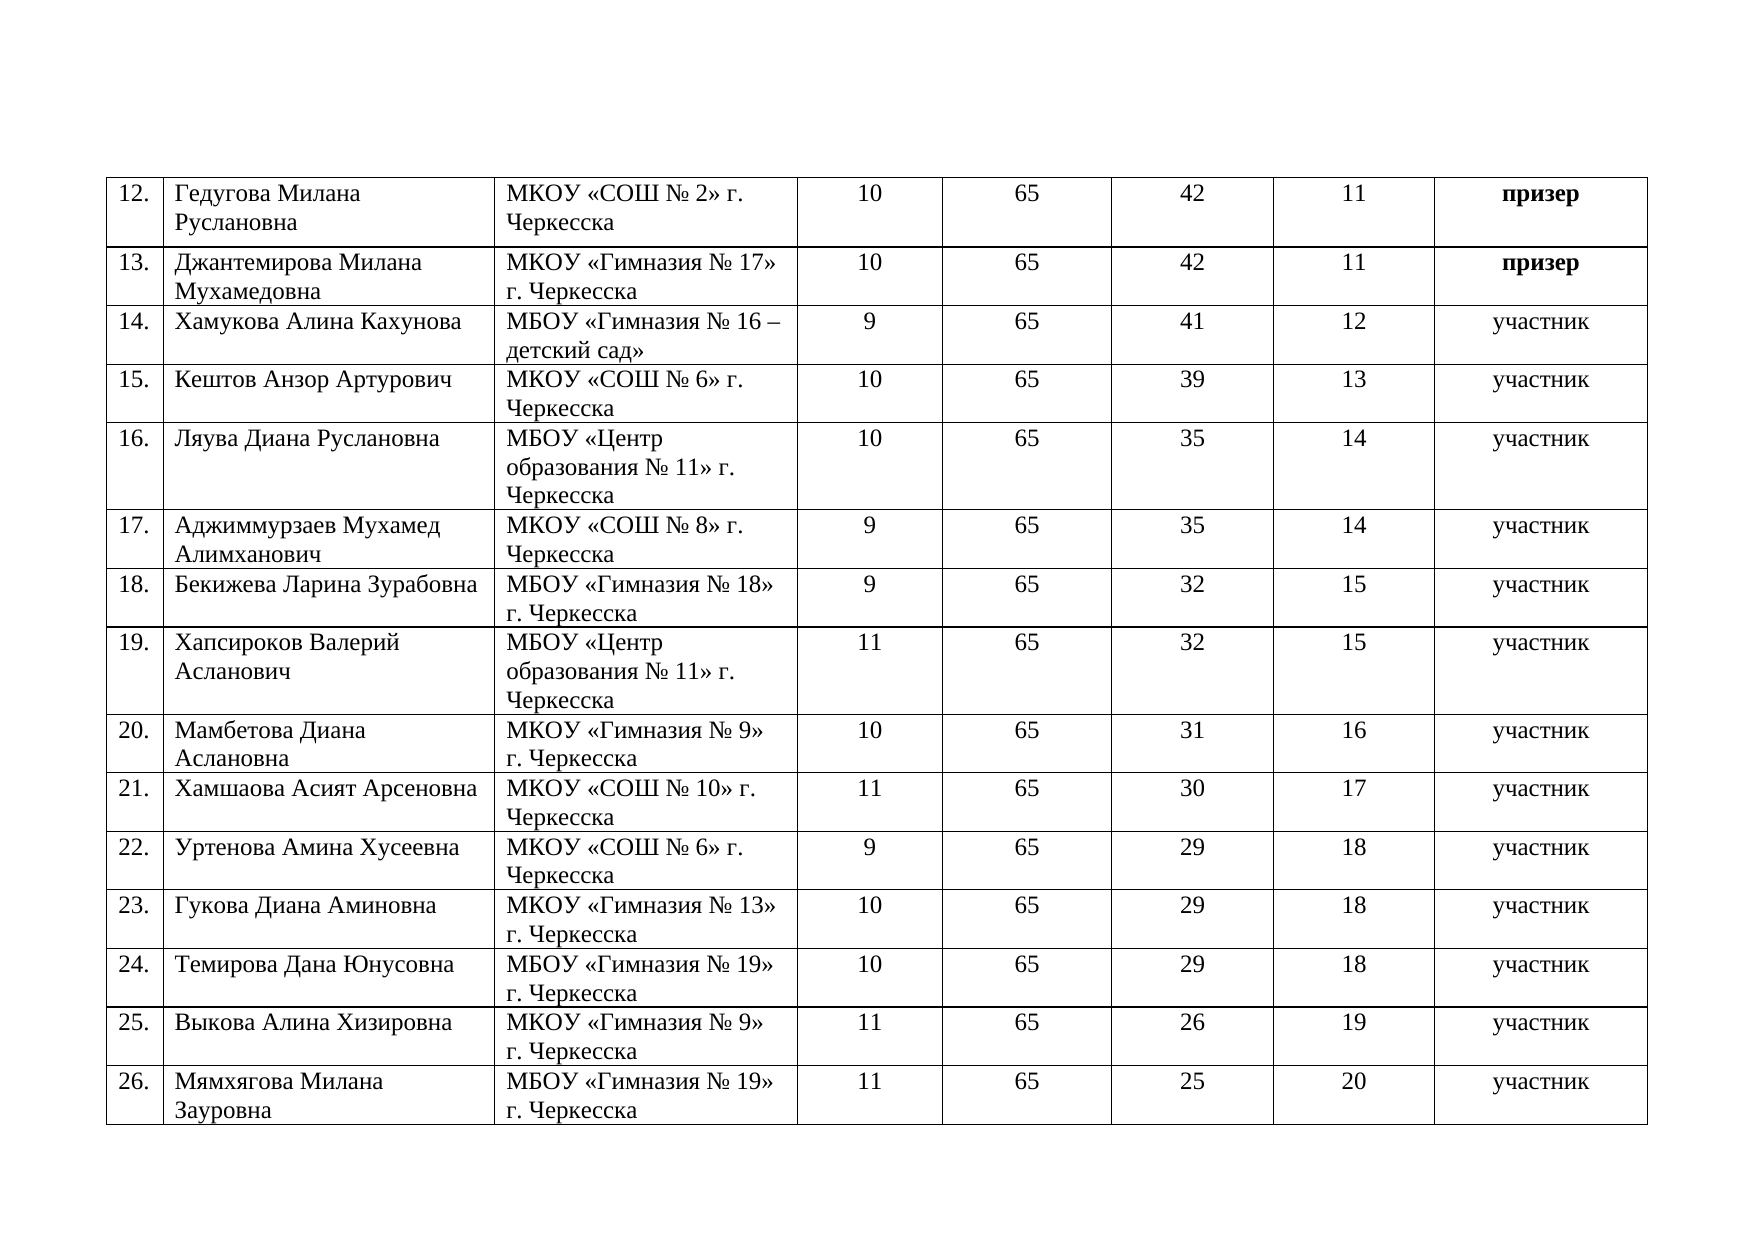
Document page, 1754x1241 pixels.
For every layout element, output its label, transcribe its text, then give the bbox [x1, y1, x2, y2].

table_cell призер [1435, 178, 1647, 246]
table_cell [107, 365, 163, 422]
table_cell 29 [1112, 949, 1273, 1006]
table_cell 65 [943, 306, 1111, 363]
table_cell 39 [1112, 365, 1273, 422]
table_cell [107, 1066, 163, 1123]
table_cell 31 [1112, 715, 1273, 772]
table_cell участник [1435, 569, 1647, 626]
table_cell 10 [798, 949, 942, 1006]
table_cell 30 [1112, 773, 1273, 831]
table_cell МБОУ «Центр образования № 11» г. Черкесска [495, 423, 797, 509]
table_cell 10 [798, 890, 942, 948]
table_cell МКОУ «СОШ № 6» г. Черкесска [495, 832, 797, 889]
table_cell участник [1435, 949, 1647, 1006]
table_cell 65 [943, 510, 1111, 568]
table_cell МКОУ «Гимназия № 17» г. Черкесска [495, 248, 797, 305]
table_cell 65 [943, 628, 1111, 714]
table_cell МБОУ «Гимназия № 19» г. Черкесска [495, 1066, 797, 1123]
table_cell 65 [943, 178, 1111, 246]
table_cell участник [1435, 1008, 1647, 1065]
table_cell 11 [798, 1008, 942, 1065]
table_cell МКОУ «СОШ № 8» г. Черкесска [495, 510, 797, 568]
table_cell 19 [1274, 1008, 1434, 1065]
table_cell Мамбетова Диана Аслановна [164, 715, 494, 772]
table_cell 9 [798, 306, 942, 363]
table_cell 15 [1274, 628, 1434, 714]
table_cell 65 [943, 569, 1111, 626]
table_cell Джантемирова Милана Мухамедовна [164, 248, 494, 305]
table_cell 65 [943, 423, 1111, 509]
table_cell Бекижева Ларина Зурабовна [164, 569, 494, 626]
table_cell [107, 569, 163, 626]
table_cell Темирова Дана Юнусовна [164, 949, 494, 1006]
table_cell [107, 773, 163, 831]
table_cell 29 [1112, 832, 1273, 889]
table_cell Аджиммурзаев Мухамед Алимханович [164, 510, 494, 568]
table_cell 11 [798, 628, 942, 714]
table_cell [107, 423, 163, 509]
table_cell 11 [798, 1066, 942, 1123]
table_cell 11 [1274, 248, 1434, 305]
table_cell 10 [798, 248, 942, 305]
table_cell Выкова Алина Хизировна [164, 1008, 494, 1065]
table_cell 65 [943, 890, 1111, 948]
table_cell 41 [1112, 306, 1273, 363]
table_cell 42 [1112, 248, 1273, 305]
table_cell 42 [1112, 178, 1273, 246]
table_cell 10 [798, 178, 942, 246]
table_cell участник [1435, 423, 1647, 509]
table_cell МБОУ «Гимназия № 19» г. Черкесска [495, 949, 797, 1006]
table_cell 10 [798, 423, 942, 509]
table_cell 65 [943, 248, 1111, 305]
table_cell [107, 949, 163, 1006]
table_cell [107, 510, 163, 568]
table_cell МКОУ «СОШ № 6» г. Черкесска [495, 365, 797, 422]
table_cell [107, 178, 163, 246]
table_cell [107, 628, 163, 714]
table_cell 13 [1274, 365, 1434, 422]
table_cell 25 [1112, 1066, 1273, 1123]
table_cell участник [1435, 628, 1647, 714]
table_cell 65 [943, 1066, 1111, 1123]
table_cell 11 [1274, 178, 1434, 246]
table_cell [107, 715, 163, 772]
table_cell 35 [1112, 510, 1273, 568]
table_cell Хамшаова Асият Арсеновна [164, 773, 494, 831]
table_cell 9 [798, 510, 942, 568]
table_cell участник [1435, 890, 1647, 948]
table_cell 32 [1112, 628, 1273, 714]
table_cell 10 [798, 365, 942, 422]
table_cell 65 [943, 715, 1111, 772]
table_cell 35 [1112, 423, 1273, 509]
table_cell [107, 248, 163, 305]
table_cell Хапсироков Валерий Асланович [164, 628, 494, 714]
table_cell МБОУ «Центр образования № 11» г. Черкесска [495, 628, 797, 714]
table_cell МБОУ «Гимназия № 18» г. Черкесска [495, 569, 797, 626]
table_cell Уртенова Амина Хусеевна [164, 832, 494, 889]
table_cell участник [1435, 832, 1647, 889]
table_cell участник [1435, 510, 1647, 568]
table_cell 18 [1274, 832, 1434, 889]
table_cell участник [1435, 715, 1647, 772]
table_cell 32 [1112, 569, 1273, 626]
table_cell Мямхягова Милана Зауровна [164, 1066, 494, 1123]
table_cell 65 [943, 773, 1111, 831]
table_cell 12 [1274, 306, 1434, 363]
table_cell 65 [943, 832, 1111, 889]
table_cell [107, 832, 163, 889]
table_cell призер [1435, 248, 1647, 305]
table_cell Ляува Диана Руслановна [164, 423, 494, 509]
table_cell Гедугова Милана Руслановна [164, 178, 494, 246]
table_cell 16 [1274, 715, 1434, 772]
table_cell участник [1435, 365, 1647, 422]
table_cell 29 [1112, 890, 1273, 948]
table_cell МКОУ «СОШ № 10» г. Черкесска [495, 773, 797, 831]
table_cell МКОУ «Гимназия № 9» г. Черкесска [495, 715, 797, 772]
table_cell МКОУ «СОШ № 2» г. Черкесска [495, 178, 797, 246]
table_cell МКОУ «Гимназия № 9» г. Черкесска [495, 1008, 797, 1065]
table_cell [107, 890, 163, 948]
table_cell 9 [798, 569, 942, 626]
table_cell 65 [943, 1008, 1111, 1065]
table_cell 14 [1274, 423, 1434, 509]
table_cell 20 [1274, 1066, 1434, 1123]
table_cell 18 [1274, 949, 1434, 1006]
table_cell Гукова Диана Аминовна [164, 890, 494, 948]
table_cell [107, 306, 163, 363]
table_cell МКОУ «Гимназия № 13» г. Черкесска [495, 890, 797, 948]
table_cell 11 [798, 773, 942, 831]
table_cell МБОУ «Гимназия № 16 – детский сад» [495, 306, 797, 363]
table_cell Хамукова Алина Кахунова [164, 306, 494, 363]
table_cell Кештов Анзор Артурович [164, 365, 494, 422]
table_cell 17 [1274, 773, 1434, 831]
table_cell участник [1435, 306, 1647, 363]
table_cell 14 [1274, 510, 1434, 568]
table_cell участник [1435, 773, 1647, 831]
table_cell 65 [943, 365, 1111, 422]
table_cell 65 [943, 949, 1111, 1006]
table_cell участник [1435, 1066, 1647, 1123]
table_cell 9 [798, 832, 942, 889]
table_cell 26 [1112, 1008, 1273, 1065]
table_cell 18 [1274, 890, 1434, 948]
table_cell 10 [798, 715, 942, 772]
table_cell [107, 1008, 163, 1065]
table_cell 15 [1274, 569, 1434, 626]
